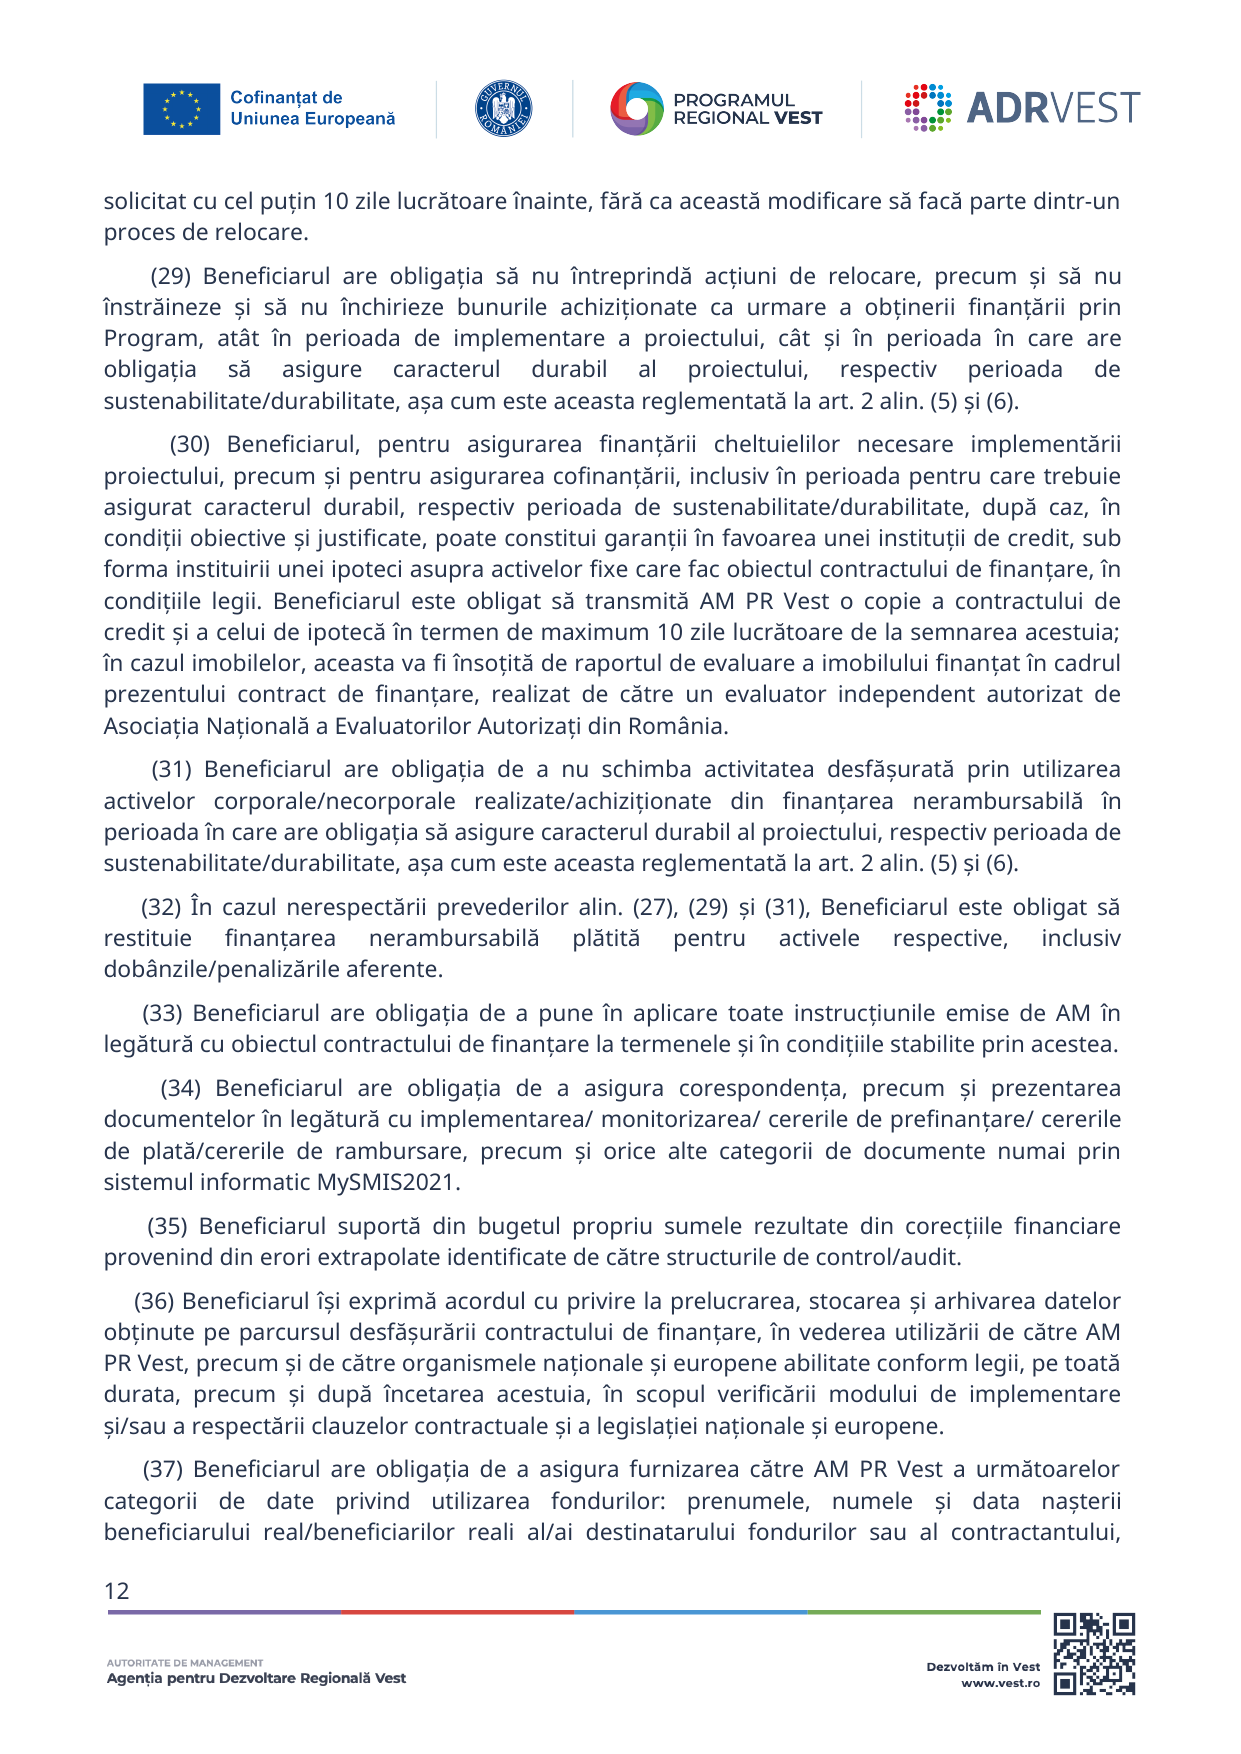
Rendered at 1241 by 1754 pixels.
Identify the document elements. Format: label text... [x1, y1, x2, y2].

picture [103, 1606, 1142, 1702]
text (35) Beneficiarul suportă din bugetul propriu sumele rezultate din corecţiile financiare provenind din erori extrapolate identificate de către structurile de control/audit. [103, 1209, 1122, 1272]
text (30) Beneficiarul, pentru asigurarea finanţării cheltuielilor necesare implementării proiectului, precum şi pentru asigurarea cofinanţării, inclusiv în perioada pentru care trebuie asigurat caracterul durabil, respectiv perioada de sustenabilitate/durabilitate, după caz, în condiţii obiective şi justificate, poate constitui garanţii în favoarea unei instituţii de credit, sub forma instituirii unei ipoteci asupra activelor fixe care fac obiectul contractului de finanţare, în condiţiile legii. Beneficiarul este obligat să transmită AM PR Vest o copie a contractului de credit şi a celui de ipotecă în termen de maximum 10 zile lucrătoare de la semnarea acestuia; în cazul imobilelor, aceasta va fi însoţită de raportul de evaluare a imobilului finanţat în cadrul prezentului contract de finanţare, realizat de către un evaluator independent autorizat de Asociaţia Naţională a Evaluatorilor Autorizaţi din România. [103, 428, 1122, 741]
text (34) Beneficiarul are obligaţia de a asigura corespondenţa, precum şi prezentarea documentelor în legătură cu implementarea/ monitorizarea/ cererile de prefinanţare/ cererile de plată/cererile de rambursare, precum şi orice alte categorii de documente numai prin sistemul informatic MySMIS2021. [103, 1072, 1122, 1197]
text (31) Beneficiarul are obligaţia de a nu schimba activitatea desfăşurată prin utilizarea activelor corporale/necorporale realizate/achiziţionate din finanţarea nerambursabilă în perioada în care are obligaţia să asigure caracterul durabil al proiectului, respectiv perioada de sustenabilitate/durabilitate, aşa cum este aceasta reglementată la art. 2 alin. (5) și (6). [103, 753, 1122, 878]
picture [103, 62, 1180, 156]
text (36) Beneficiarul îşi exprimă acordul cu privire la prelucrarea, stocarea şi arhivarea datelor obținute pe parcursul desfășurării contractului de finanţare, în vederea utilizării de către AM PR Vest, precum şi de către organismele naţionale şi europene abilitate conform legii, pe toată durata, precum şi după încetarea acestuia, în scopul verificării modului de implementare şi/sau a respectării clauzelor contractuale şi a legislaţiei naţionale şi europene. [103, 1284, 1122, 1441]
text (29) Beneficiarul are obligaţia să nu întreprindă acţiuni de relocare, precum şi să nu înstrăineze şi să nu închirieze bunurile achiziţionate ca urmare a obţinerii finanţării prin Program, atât în perioada de implementare a proiectului, cât şi în perioada în care are obligaţia să asigure caracterul durabil al proiectului, respectiv perioada de sustenabilitate/durabilitate, aşa cum este aceasta reglementată la art. 2 alin. (5) şi (6). [103, 259, 1122, 416]
text (33) Beneficiarul are obligaţia de a pune în aplicare toate instrucţiunile emise de AM în legătură cu obiectul contractului de finanţare la termenele şi în condiţiile stabilite prin acestea. [103, 997, 1122, 1059]
text (32) În cazul nerespectării prevederilor alin. (27), (29) şi (31), Beneficiarul este obligat să restituie finanţarea nerambursabilă plătită pentru activele respective, inclusiv dobânzile/penalizările aferente. [103, 891, 1122, 984]
